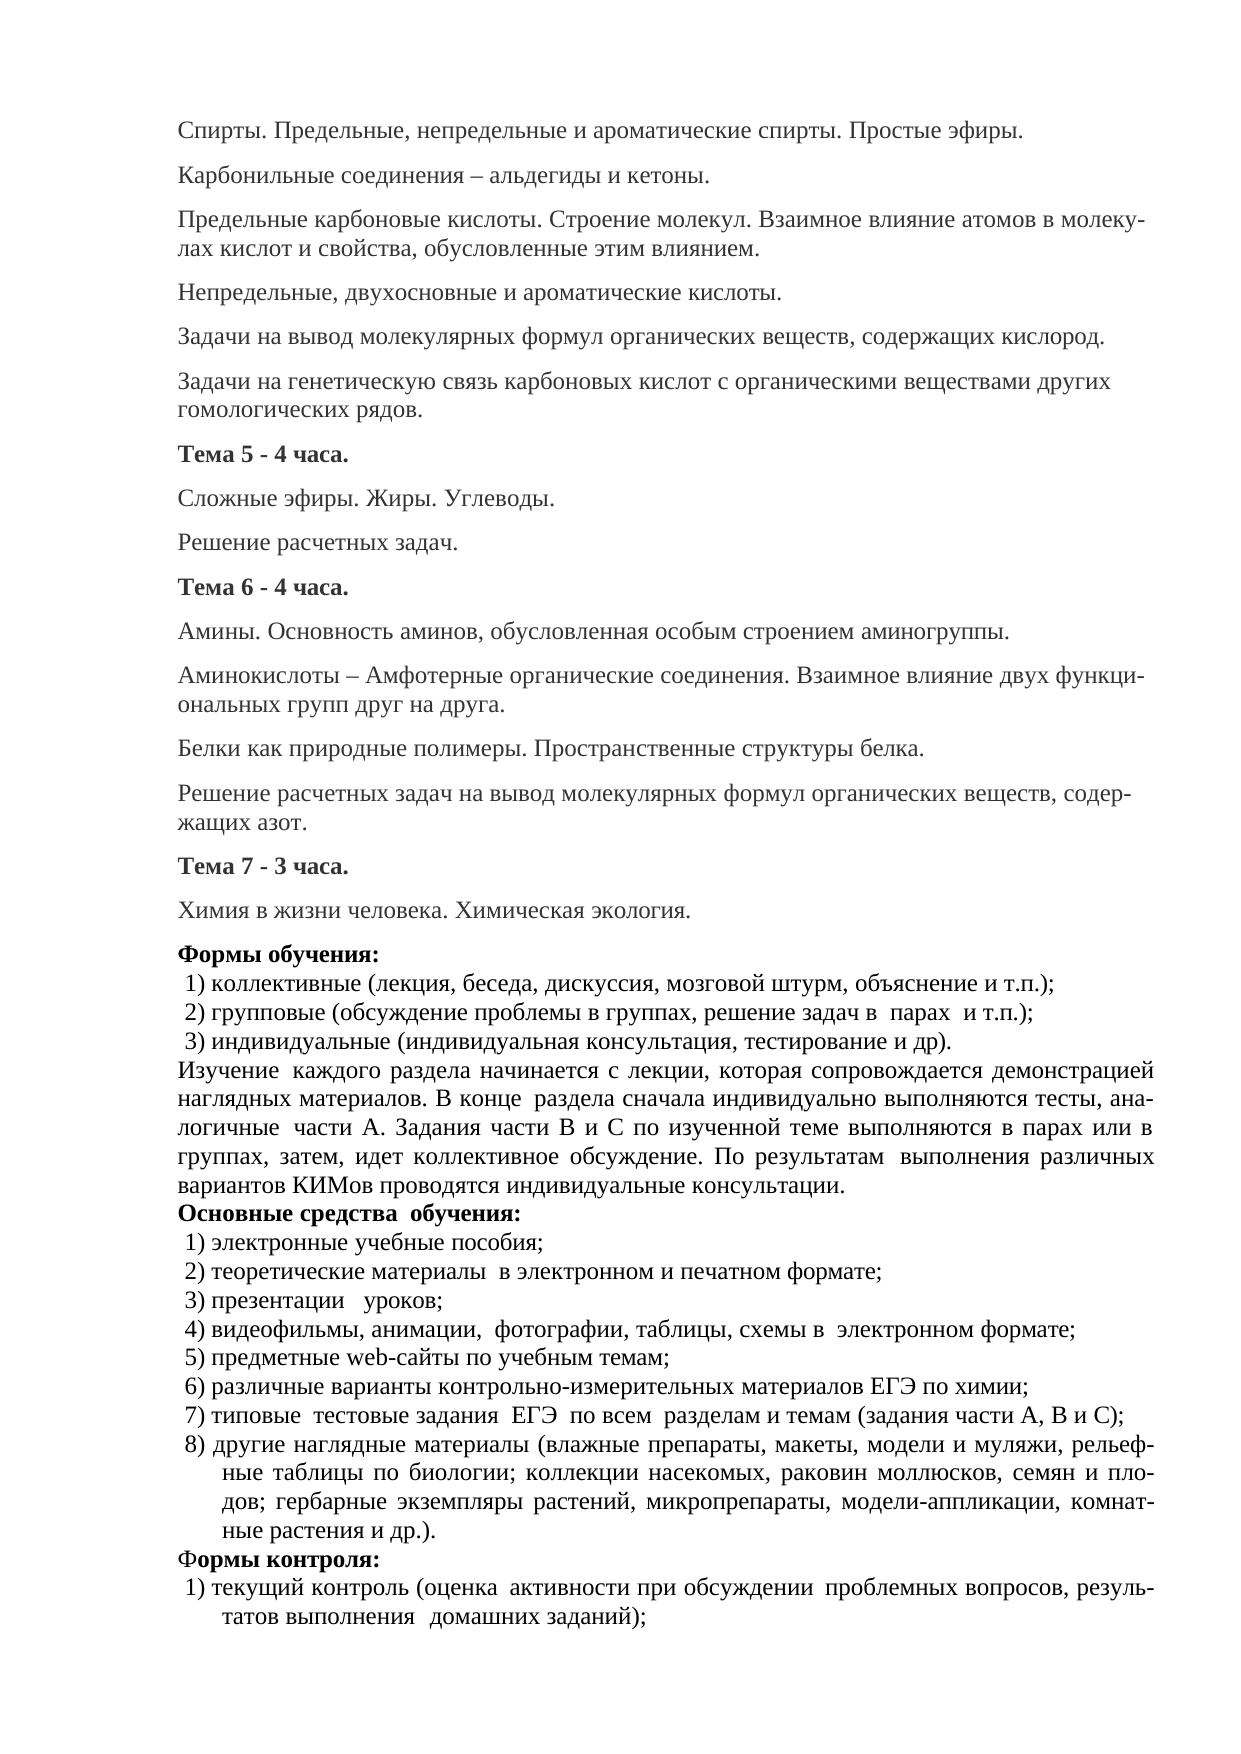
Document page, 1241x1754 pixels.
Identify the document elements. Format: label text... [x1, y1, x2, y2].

list теоретические материалы в электронном и печатном формате; [184, 1256, 1166, 1285]
subtitle Основные средства обучения: [177, 1199, 1166, 1227]
list презентации уроков; [184, 1285, 1166, 1314]
text Амины. Основность аминов, обусловленная особым строением аминогруппы. [177, 616, 1166, 644]
subtitle Тема 7 - 3 часа. [177, 851, 1166, 880]
list коллективные (лекция, беседа, дискуссия, мозговой штурм, объяснение и т.п.); [184, 969, 1166, 997]
text Непредельные, двухосновные и ароматические кислоты. [177, 277, 1166, 306]
list видеофильмы, анимации, фотографии, таблицы, схемы в электронном формате; [184, 1314, 1166, 1342]
list электронные учебные пособия; [184, 1227, 1166, 1256]
text Белки как природные полимеры. Пространственные структуры белка. [177, 733, 1166, 762]
text Аминокислоты – Амфотерные органические соединения. Взаимное влияние двух функци- ональных групп друг на друга. [177, 660, 1166, 718]
subtitle Тема 6 - 4 часа. [177, 572, 1166, 601]
text Предельные карбоновые кислоты. Строение молекул. Взаимное влияние атомов в молеку- лах кислот и свойства, обусловленные этим влиянием. [177, 204, 1166, 262]
list текущий контроль (оценка активности при обсуждении проблемных вопросов, резуль- татов выполнения домашних заданий); [184, 1572, 1155, 1630]
list групповые (обсуждение проблемы в группах, решение задач в парах и т.п.); [184, 997, 1166, 1026]
text Задачи на генетическую связь карбоновых кислот с органическими веществами других гомологических рядов. [177, 366, 1148, 423]
text Сложные эфиры. Жиры. Углеводы. Решение расчетных задач. [177, 483, 642, 556]
text Спирты. Предельные, непредельные и ароматические спирты. Простые эфиры. Карбонильные соединения – альдегиды и кетоны. [177, 115, 1166, 188]
list различные варианты контрольно-измерительных материалов ЕГЭ по химии; [184, 1371, 1166, 1400]
subtitle Формы обучения: [177, 940, 1166, 969]
text Задачи на вывод молекулярных формул органических веществ, содержащих кислород. [177, 321, 1166, 350]
subtitle Тема 5 - 4 часа. [177, 439, 1166, 468]
list индивидуальные (индивидуальная консультация, тестирование и др). [184, 1026, 1166, 1055]
list другие наглядные материалы (влажные препараты, макеты, модели и муляжи, рельеф- ные таблицы по биологии; коллекции насекомых, раковин моллюсков, семян и пло- дов; гербарные экземпляры растений, микропрепараты, модели-аппликации, комнат- ные растения и др.). [184, 1429, 1155, 1544]
text Химия в жизни человека. Химическая экология. [177, 895, 1166, 924]
text Изучение каждого раздела начинается с лекции, которая сопровождается демонстрацией наглядных материалов. В конце раздела сначала индивидуально выполняются тесты, ана- логичные части А. Задания части В и С по изученной теме выполняются в парах или в группах, затем, идет коллективное обсуждение. По результатам выполнения различных вариантов КИМов проводятся индивидуальные консультации. [177, 1055, 1155, 1198]
subtitle Формы контроля: [177, 1544, 1166, 1572]
text Решение расчетных задач на вывод молекулярных формул органических веществ, содер- жащих азот. [177, 778, 1166, 835]
list предметные web-сайты по учебным темам; [184, 1342, 1166, 1371]
list типовые тестовые задания ЕГЭ по всем разделам и темам (задания части А, В и С); [184, 1400, 1166, 1429]
